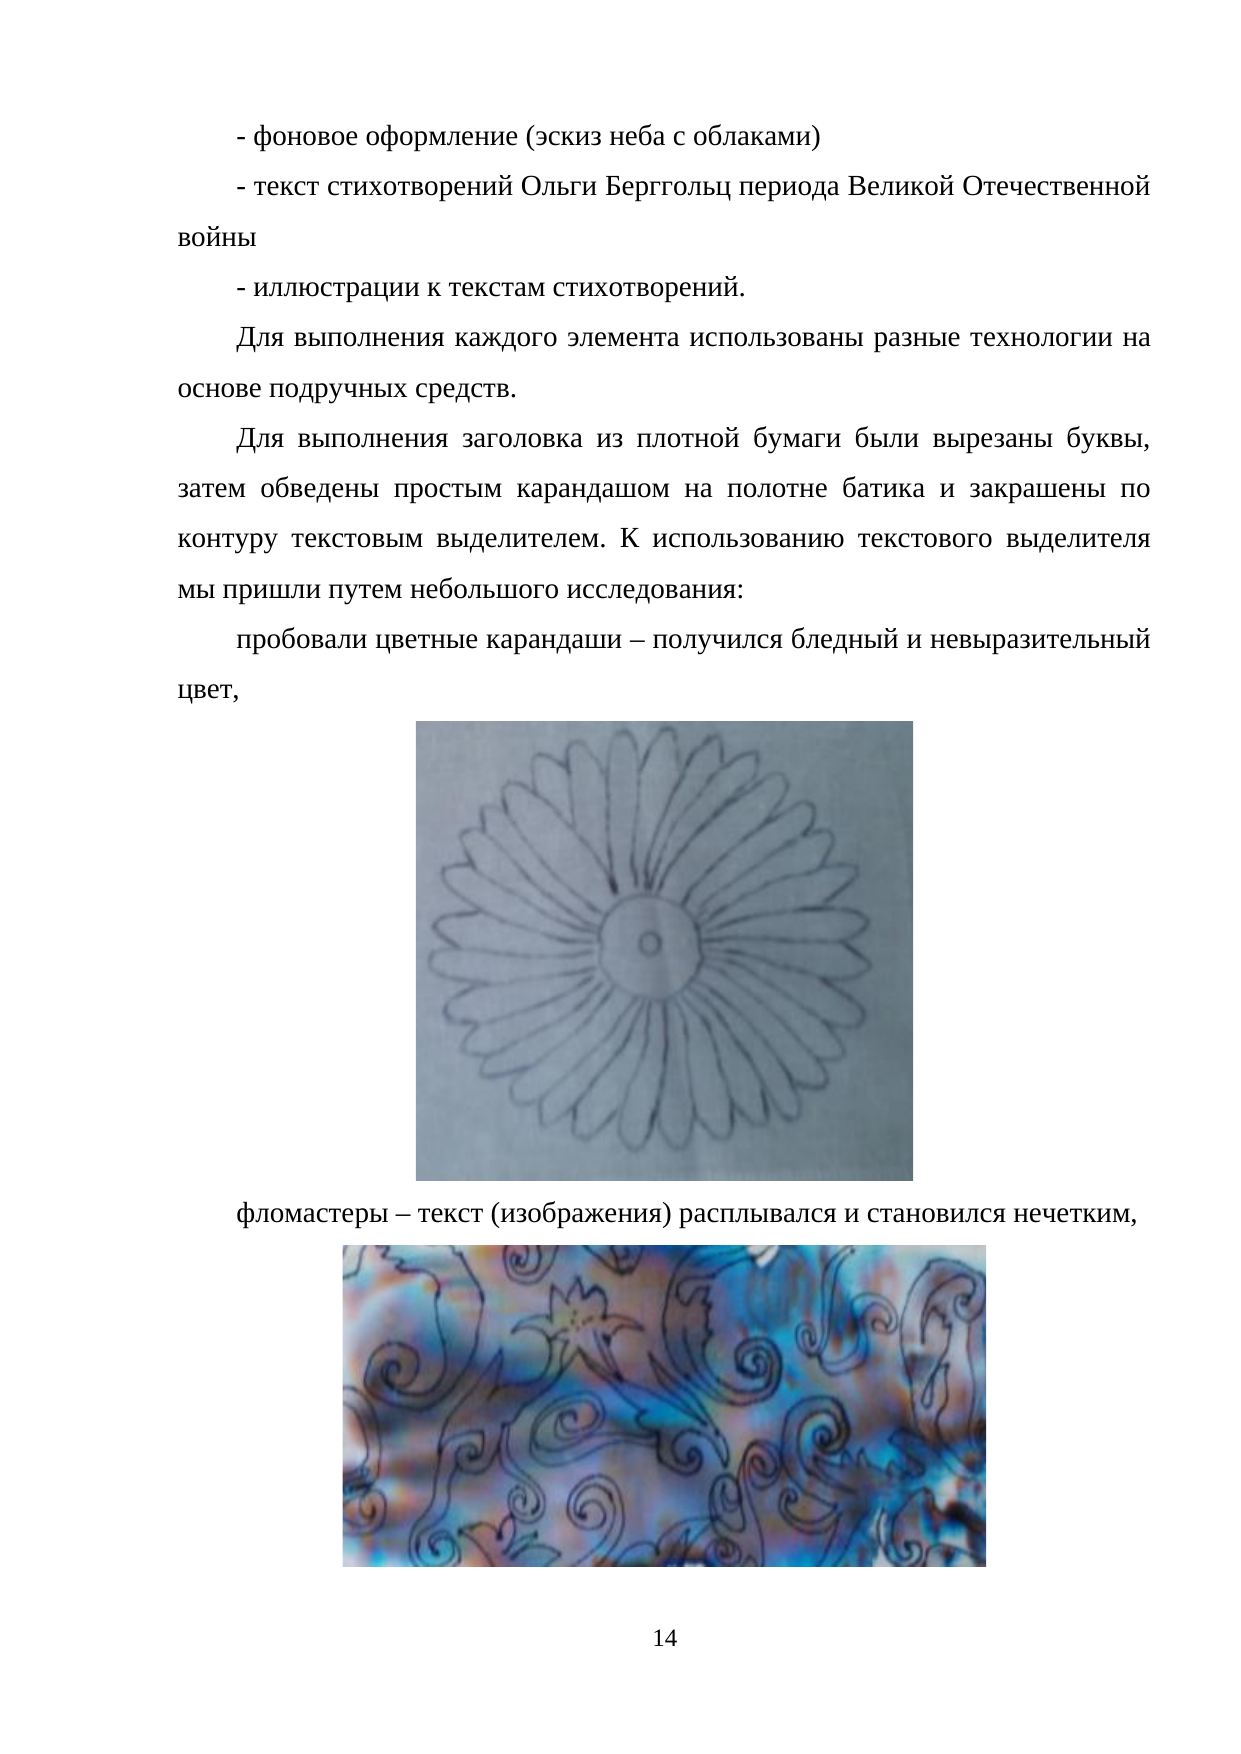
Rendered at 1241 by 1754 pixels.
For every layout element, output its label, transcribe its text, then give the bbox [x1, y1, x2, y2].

picture [415, 721, 914, 1181]
text - иллюстрации к текстам стихотворений. [177, 269, 1152, 303]
text - фоновое оформление (эскиз неба с облаками) [177, 118, 1152, 152]
text Для выполнения каждого элемента использованы разные технологии на основе подручных средств. [177, 319, 1152, 403]
picture [342, 1245, 987, 1567]
text пробовали цветные карандаши – получился бледный и невыразительный цвет, [177, 621, 1152, 705]
text Для выполнения заголовка из плотной бумаги были вырезаны буквы, затем обведены простым карандашом на полотне батика и закрашены по контуру текстовым выделителем. К использованию текстового выделителя мы пришли путем небольшого исследования: [177, 420, 1152, 604]
text фломастеры – текст (изображения) расплывался и становился нечетким, [177, 1195, 1152, 1228]
text - текст стихотворений Ольги Берггольц периода Великой Отечественной войны [177, 168, 1152, 252]
